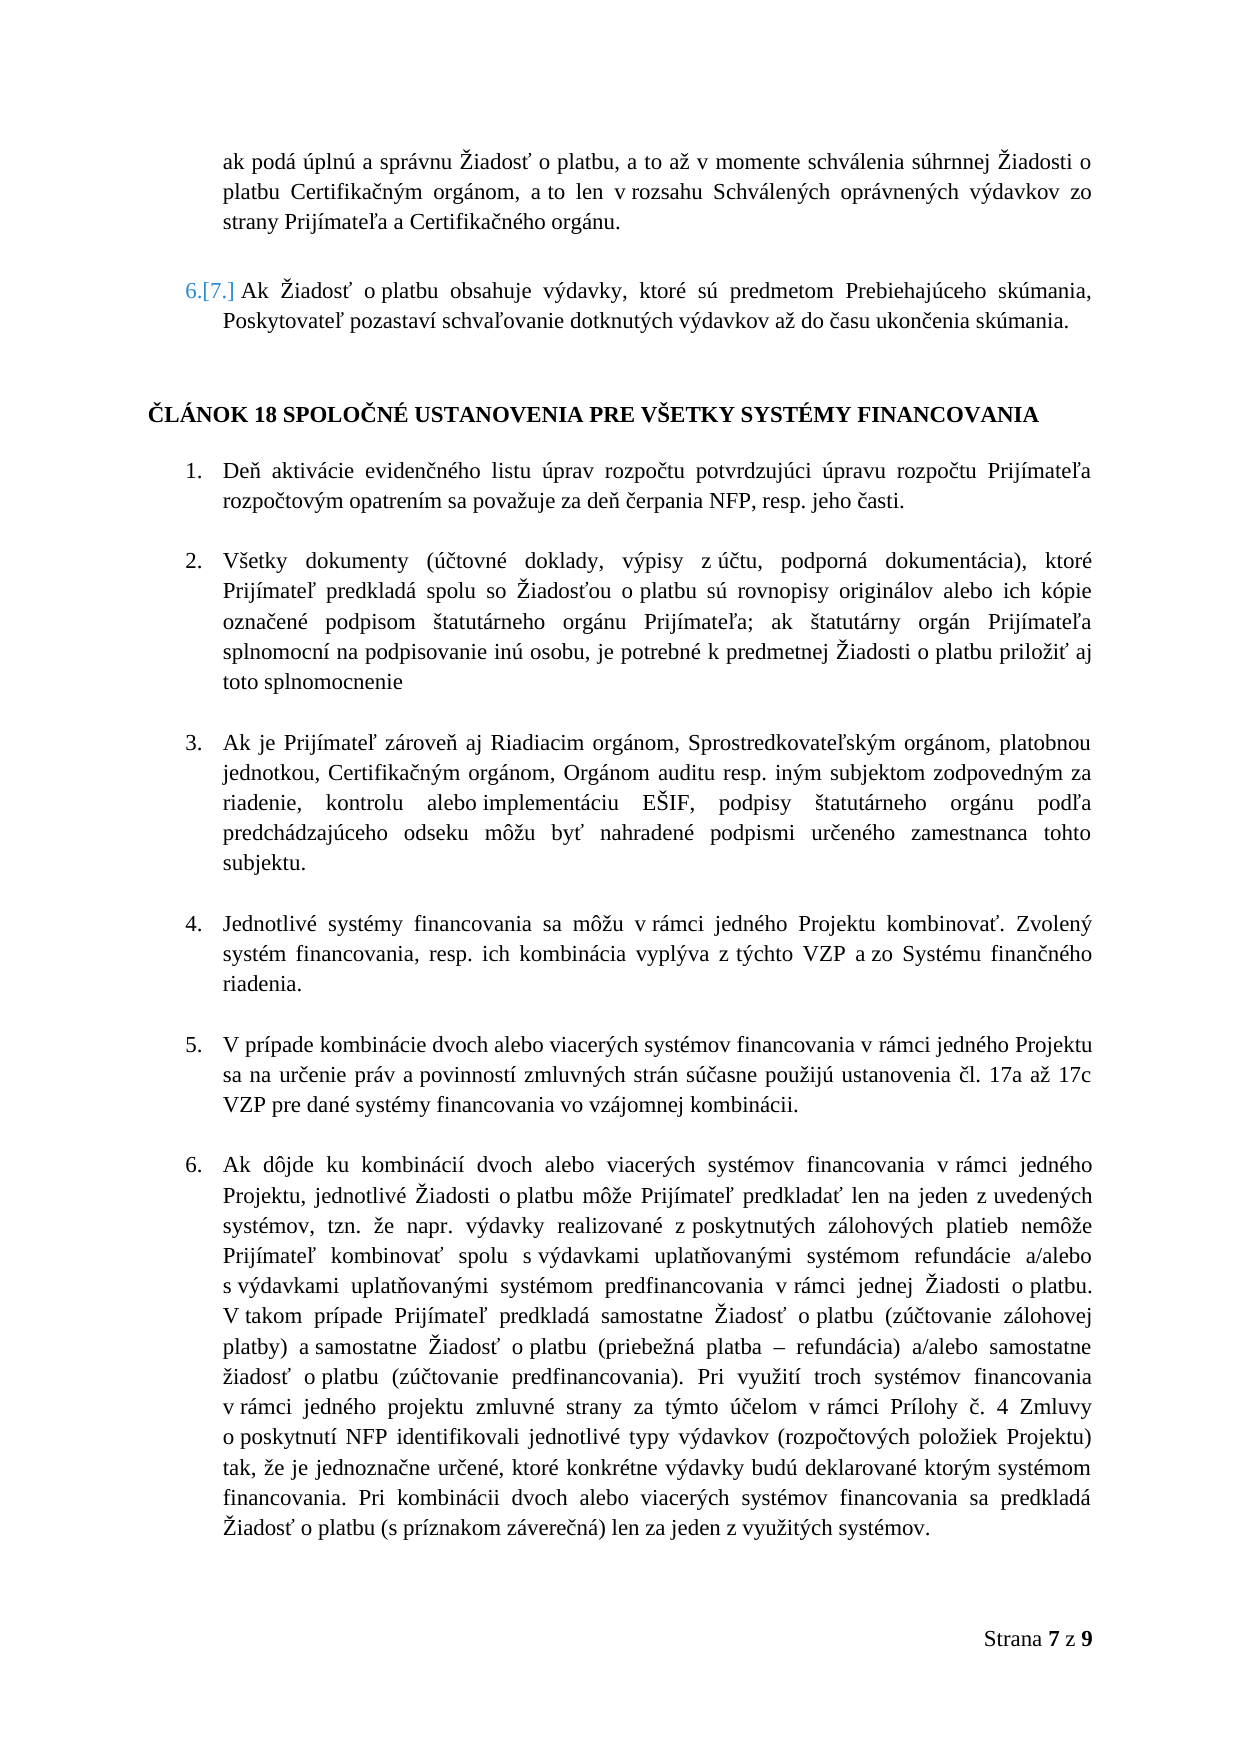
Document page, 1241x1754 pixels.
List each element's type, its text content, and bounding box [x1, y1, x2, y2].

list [185, 148, 1092, 234]
list V prípade kombinácie dvoch alebo viacerých systémov financovania v rámci jedného Projektu sa na určenie práv a povinností zmluvných strán súčasne použijú ustanovenia čl. 17a až 17c VZP pre dané systémy financovania vo vzájomnej kombinácii. [185, 1031, 1092, 1117]
list Deň aktivácie evidenčného listu úprav rozpočtu potvrdzujúci úpravu rozpočtu Prijímateľa rozpočtovým opatrením sa považuje za deň čerpania NFP, resp. jeho časti. [185, 457, 1092, 513]
text Článok 18 SPOLOČNÉ USTANOVENIA PRE VŠETKY SYSTÉMY FINANCOVANIA [148, 401, 1092, 428]
list Jednotlivé systémy financovania sa môžu v rámci jedného Projektu kombinovať. Zvolený systém financovania, resp. ich kombinácia vyplýva z týchto VZP a zo Systému finančného riadenia. [185, 910, 1092, 997]
list Všetky dokumenty (účtovné doklady, výpisy z účtu, podporná dokumentácia), ktoré Prijímateľ predkladá spolu so Žiadosťou o platbu sú rovnopisy originálov alebo ich kópie označené podpisom štatutárneho orgánu Prijímateľa; ak štatutárny orgán Prijímateľa splnomocní na podpisovanie inú osobu, je potrebné k predmetnej Žiadosti o platbu priložiť aj toto splnomocnenie [185, 547, 1092, 694]
list Ak Žiadosť o platbu obsahuje výdavky, ktoré sú predmetom Prebiehajúceho skúmania, Poskytovateľ pozastaví schvaľovanie dotknutých výdavkov až do času ukončenia skúmania. [185, 277, 1092, 334]
list Ak dôjde ku kombinácií dvoch alebo viacerých systémov financovania v rámci jedného Projektu, jednotlivé Žiadosti o platbu môže Prijímateľ predkladať len na jeden z uvedených systémov, tzn. že napr. výdavky realizované z poskytnutých zálohových platieb nemôže Prijímateľ kombinovať spolu s výdavkami uplatňovanými systémom refundácie a/alebo s výdavkami uplatňovanými systémom predfinancovania v rámci jednej Žiadosti o platbu. V takom prípade Prijímateľ predkladá samostatne Žiadosť o platbu (zúčtovanie zálohovej platby) a samostatne Žiadosť o platbu (priebežná platba – refundácia) a/alebo samostatne žiadosť o platbu (zúčtovanie predfinancovania). Pri využití troch systémov financovania v rámci jedného projektu zmluvné strany za týmto účelom v rámci Prílohy č. 4 Zmluvy o poskytnutí NFP identifikovali jednotlivé typy výdavkov (rozpočtových položiek Projektu) tak, že je jednoznačne určené, ktoré konkrétne výdavky budú deklarované ktorým systémom financovania. Pri kombinácii dvoch alebo viacerých systémov financovania sa predkladá Žiadosť o platbu (s príznakom záverečná) len za jeden z využitých systémov. [185, 1151, 1092, 1540]
list Ak je Prijímateľ zároveň aj Riadiacim orgánom, Sprostredkovateľským orgánom, platobnou jednotkou, Certifikačným orgánom, Orgánom auditu resp. iným subjektom zodpovedným za riadenie, kontrolu alebo implementáciu EŠIF, podpisy štatutárneho orgánu podľa predchádzajúceho odseku môžu byť nahradené podpismi určeného zamestnanca tohto subjektu. [185, 728, 1092, 876]
